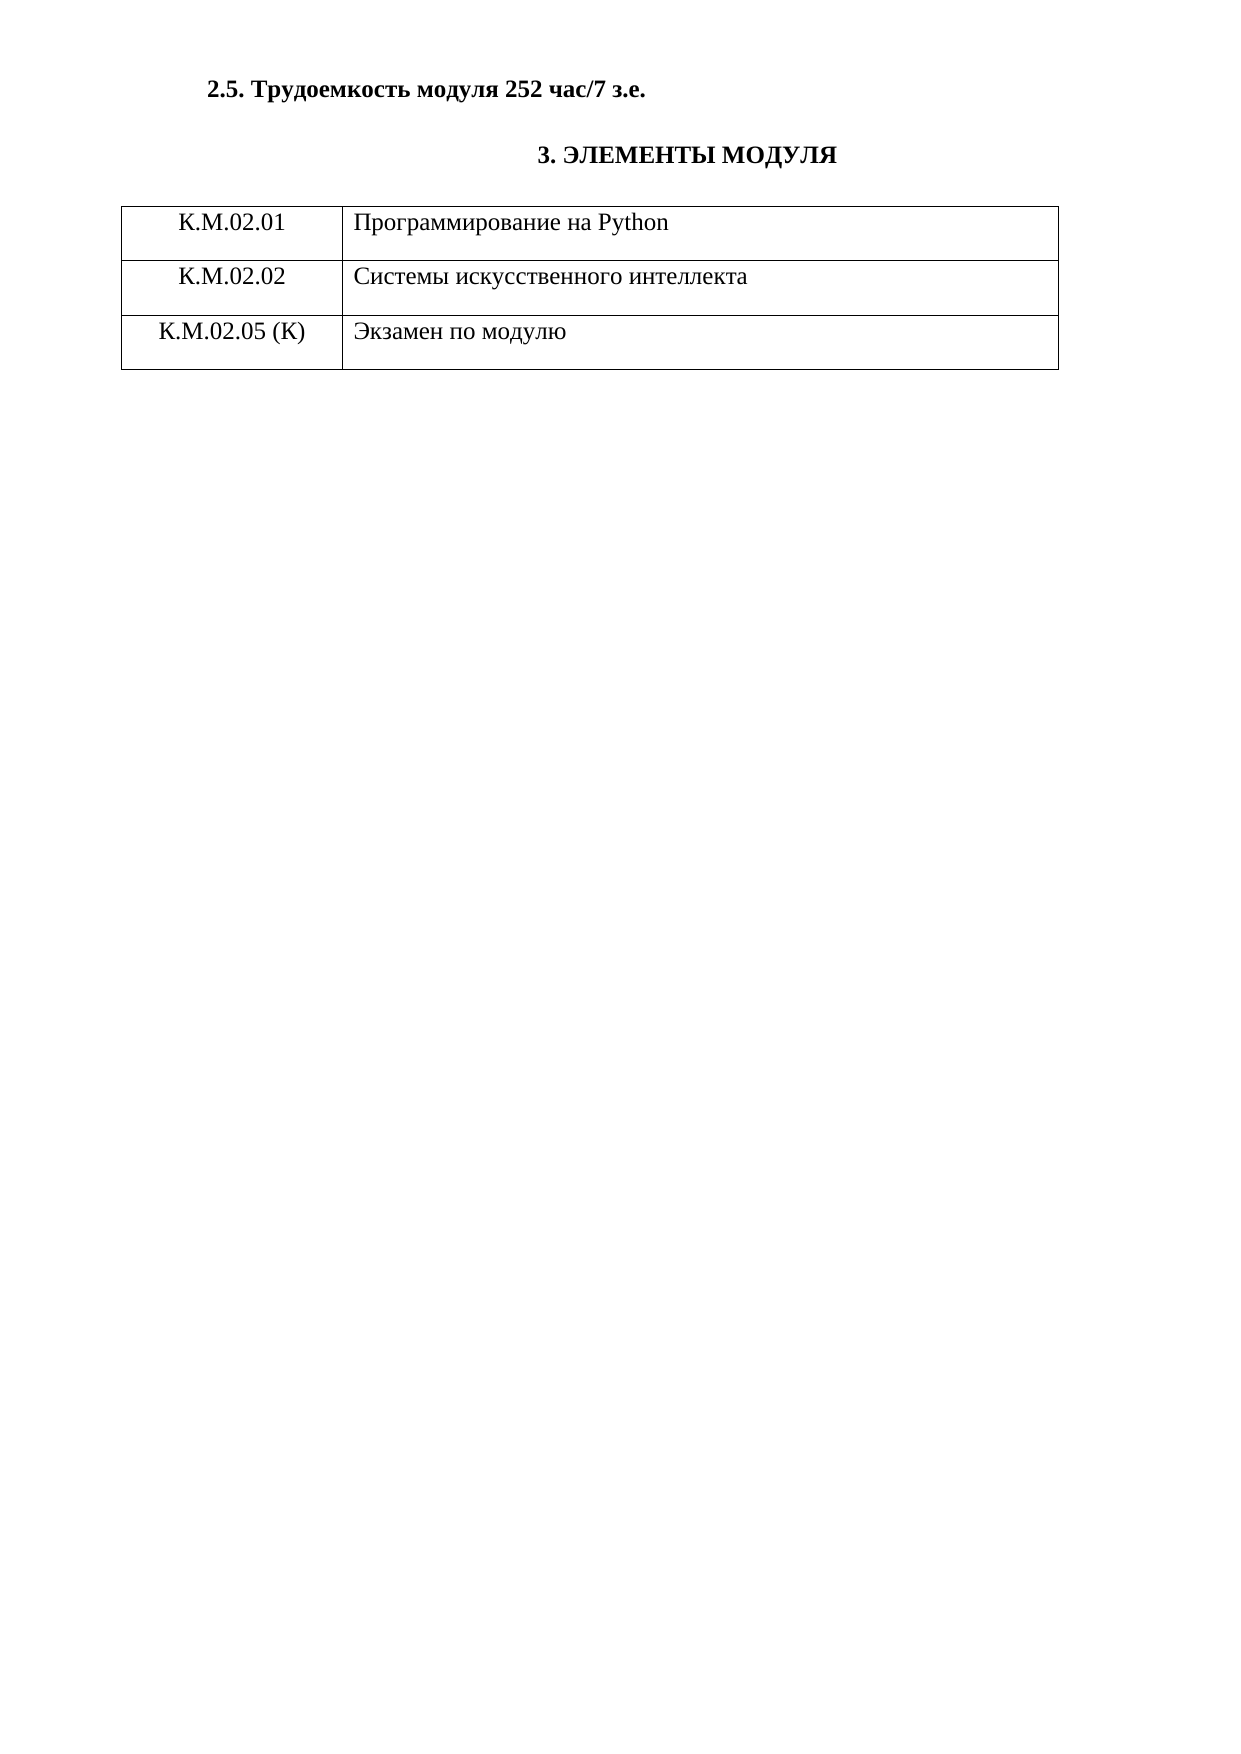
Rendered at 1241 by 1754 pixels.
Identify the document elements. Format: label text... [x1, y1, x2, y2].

table_header Программирование на Python [343, 207, 1058, 260]
text 3. ЭЛЕМЕНТЫ МОДУЛЯ [162, 140, 1138, 169]
table_cell Экзамен по модулю [343, 316, 1058, 369]
table_cell К.М.02.02 [122, 261, 342, 315]
text 2.5. Трудоемкость модуля 252 час/7 з.е. [133, 74, 1138, 103]
table_header К.М.02.01 [122, 207, 342, 260]
table_cell К.М.02.05 (К) [122, 316, 342, 369]
table_cell Системы искусственного интеллекта [343, 261, 1058, 315]
